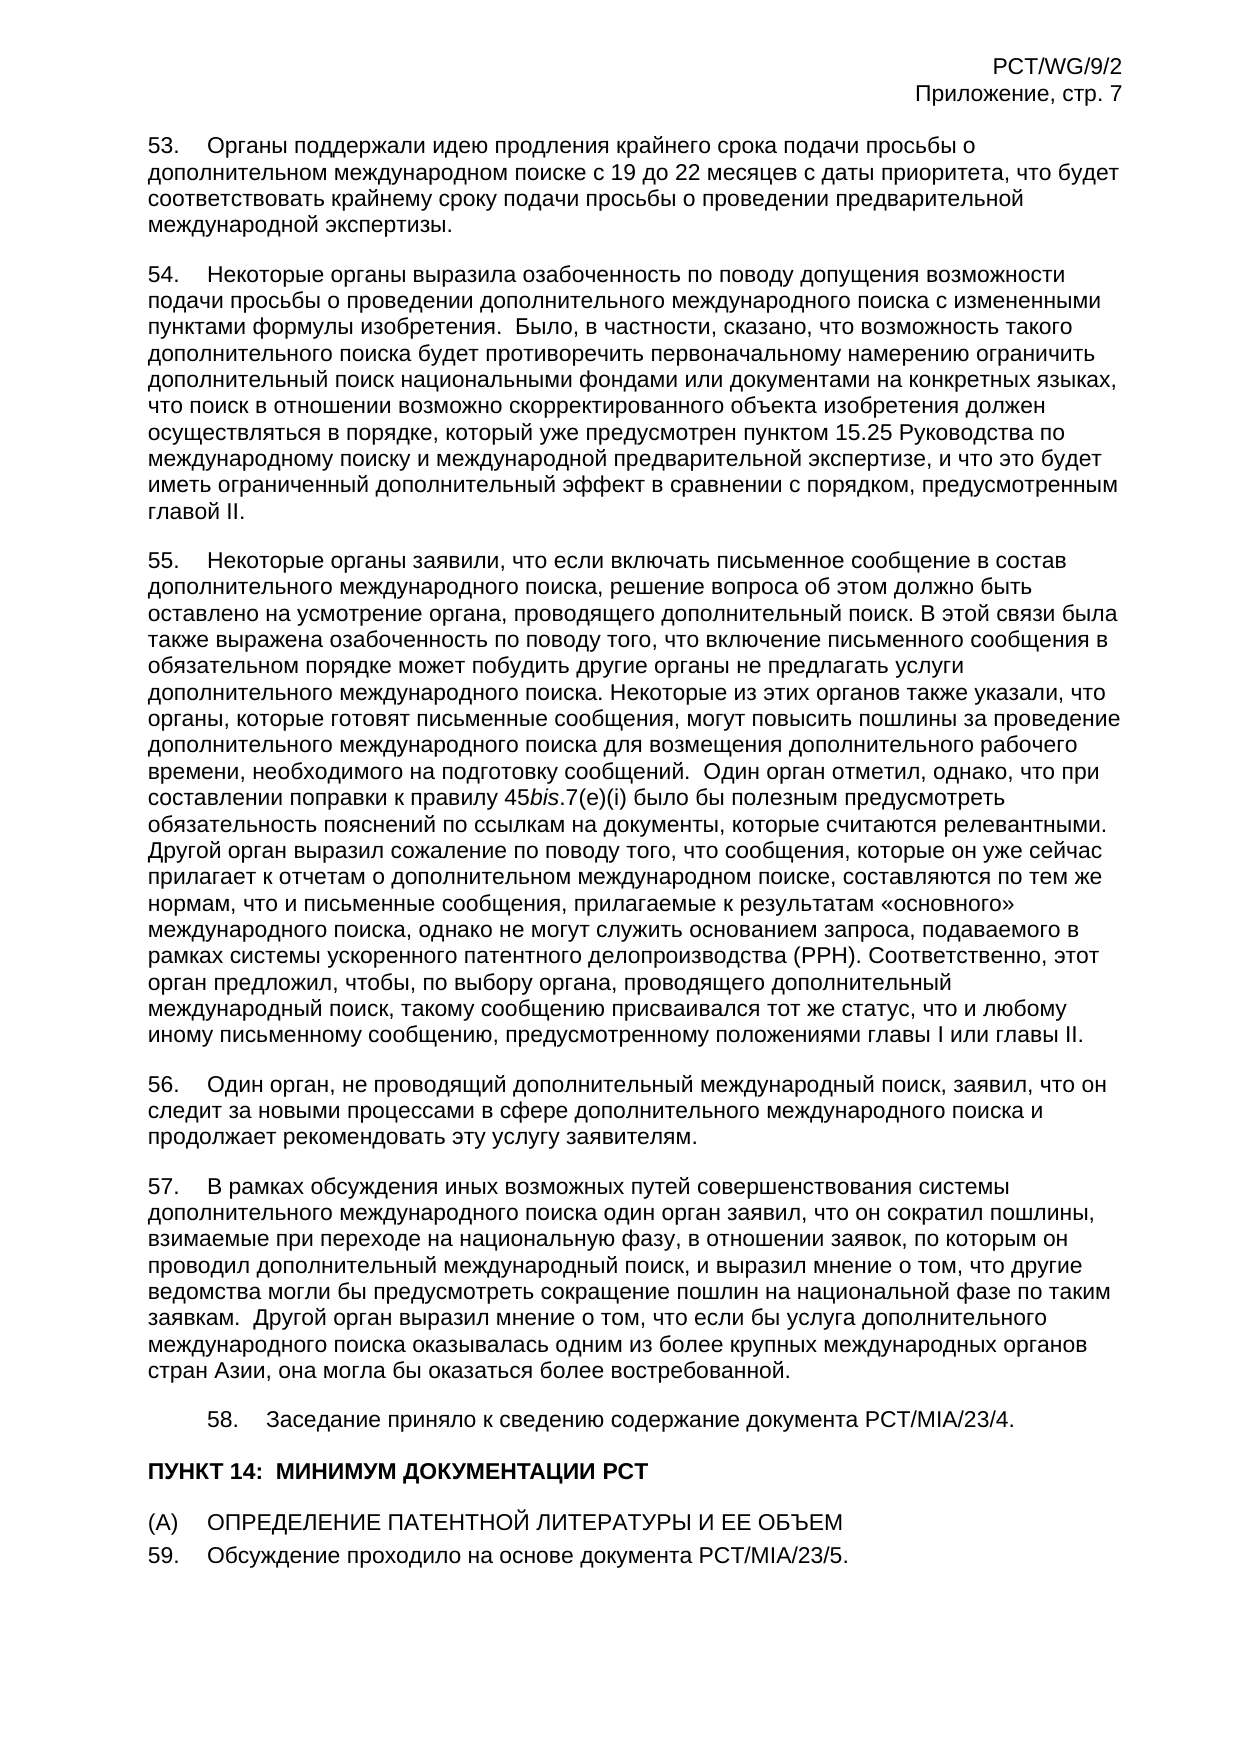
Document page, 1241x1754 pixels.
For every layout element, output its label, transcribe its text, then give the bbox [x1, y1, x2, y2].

text Некоторые органы заявили, что если включать письменное сообщение в состав дополнительного международного поиска, решение вопроса об этом должно быть оставлено на усмотрение органа, проводящего дополнительный поиск. В этой связи была также выражена озабоченность по поводу того, что включение письменного сообщения в обязательном порядке может побудить другие органы не предлагать услуги дополнительного международного поиска. Некоторые из этих органов также указали, что органы, которые готовят письменные сообщения, могут повысить пошлины за проведение дополнительного международного поиска для возмещения дополнительного рабочего времени, необходимого на подготовку сообщений. Один орган отметил, однако, что при составлении поправки к правилу 45bis.7(e)(i) было бы полезным предусмотреть обязательность пояснений по ссылкам на документы, которые считаются релевантными. Другой орган выразил сожаление по поводу того, что сообщения, которые он уже сейчас прилагает к отчетам о дополнительном международном поиске, составляются по тем же нормам, что и письменные сообщения, прилагаемые к результатам «основного» международного поиска, однако не могут служить основанием запроса, подаваемого в рамках системы ускоренного патентного делопроизводства (PPH). Соответственно, этот орган предложил, чтобы, по выбору органа, проводящего дополнительный международный поиск, такому сообщению присваивался тот же статус, что и любому иному письменному сообщению, предусмотренному положениями главы I или главы II. [148, 547, 1122, 1048]
text Заседание приняло к сведению содержание документа PCT/MIA/23/4. [207, 1406, 1122, 1433]
text В рамках обсуждения иных возможных путей совершенствования системы дополнительного международного поиска один орган заявил, что он сократил пошлины, взимаемые при переходе на национальную фазу, в отношении заявок, по которым он проводил дополнительный международный поиск, и выразил мнение о том, что другие ведомства могли бы предусмотреть сокращение пошлин на национальной фазе по таким заявкам. Другой орган выразил мнение о том, что если бы услуга дополнительного международного поиска оказывалась одним из более крупных международных органов стран Азии, она могла бы оказаться более востребованной. [148, 1173, 1122, 1383]
text Обсуждение проходило на основе документа PCT/MIA/23/5. [148, 1542, 1122, 1568]
text Органы поддержали идею продления крайнего срока подачи просьбы о дополнительном международном поиске с 19 до 22 месяцев с даты приоритета, что будет соответствовать крайнему сроку подачи просьбы о проведении предварительной международной экспертизы. [148, 132, 1122, 238]
text Некоторые органы выразила озабоченность по поводу допущения возможности подачи просьбы о проведении дополнительного международного поиска с измененными пунктами формулы изобретения. Было, в частности, сказано, что возможность такого дополнительного поиска будет противоречить первоначальному намерению ограничить дополнительный поиск национальными фондами или документами на конкретных языках, что поиск в отношении возможно скорректированного объекта изобретения должен осуществляться в порядке, который уже предусмотрен пунктом 15.25 Руководства по международному поиску и международной предварительной экспертизе, и что это будет иметь ограниченный дополнительный эффект в сравнении с порядком, предусмотренным главой II. [148, 261, 1122, 524]
subtitle ПУНКТ 14: МИНИМУМ ДОКУМЕНТАЦИИ PCT [148, 1458, 1122, 1484]
subtitle (a) ОПРЕДЕЛЕНИЕ ПАТЕНТНОЙ ЛИТЕРАТУРЫ И ЕЕ ОБЪЕМ [148, 1509, 1122, 1535]
text Один орган, не проводящий дополнительный международный поиск, заявил, что он следит за новыми процессами в сфере дополнительного международного поиска и продолжает рекомендовать эту услугу заявителям. [148, 1071, 1122, 1150]
